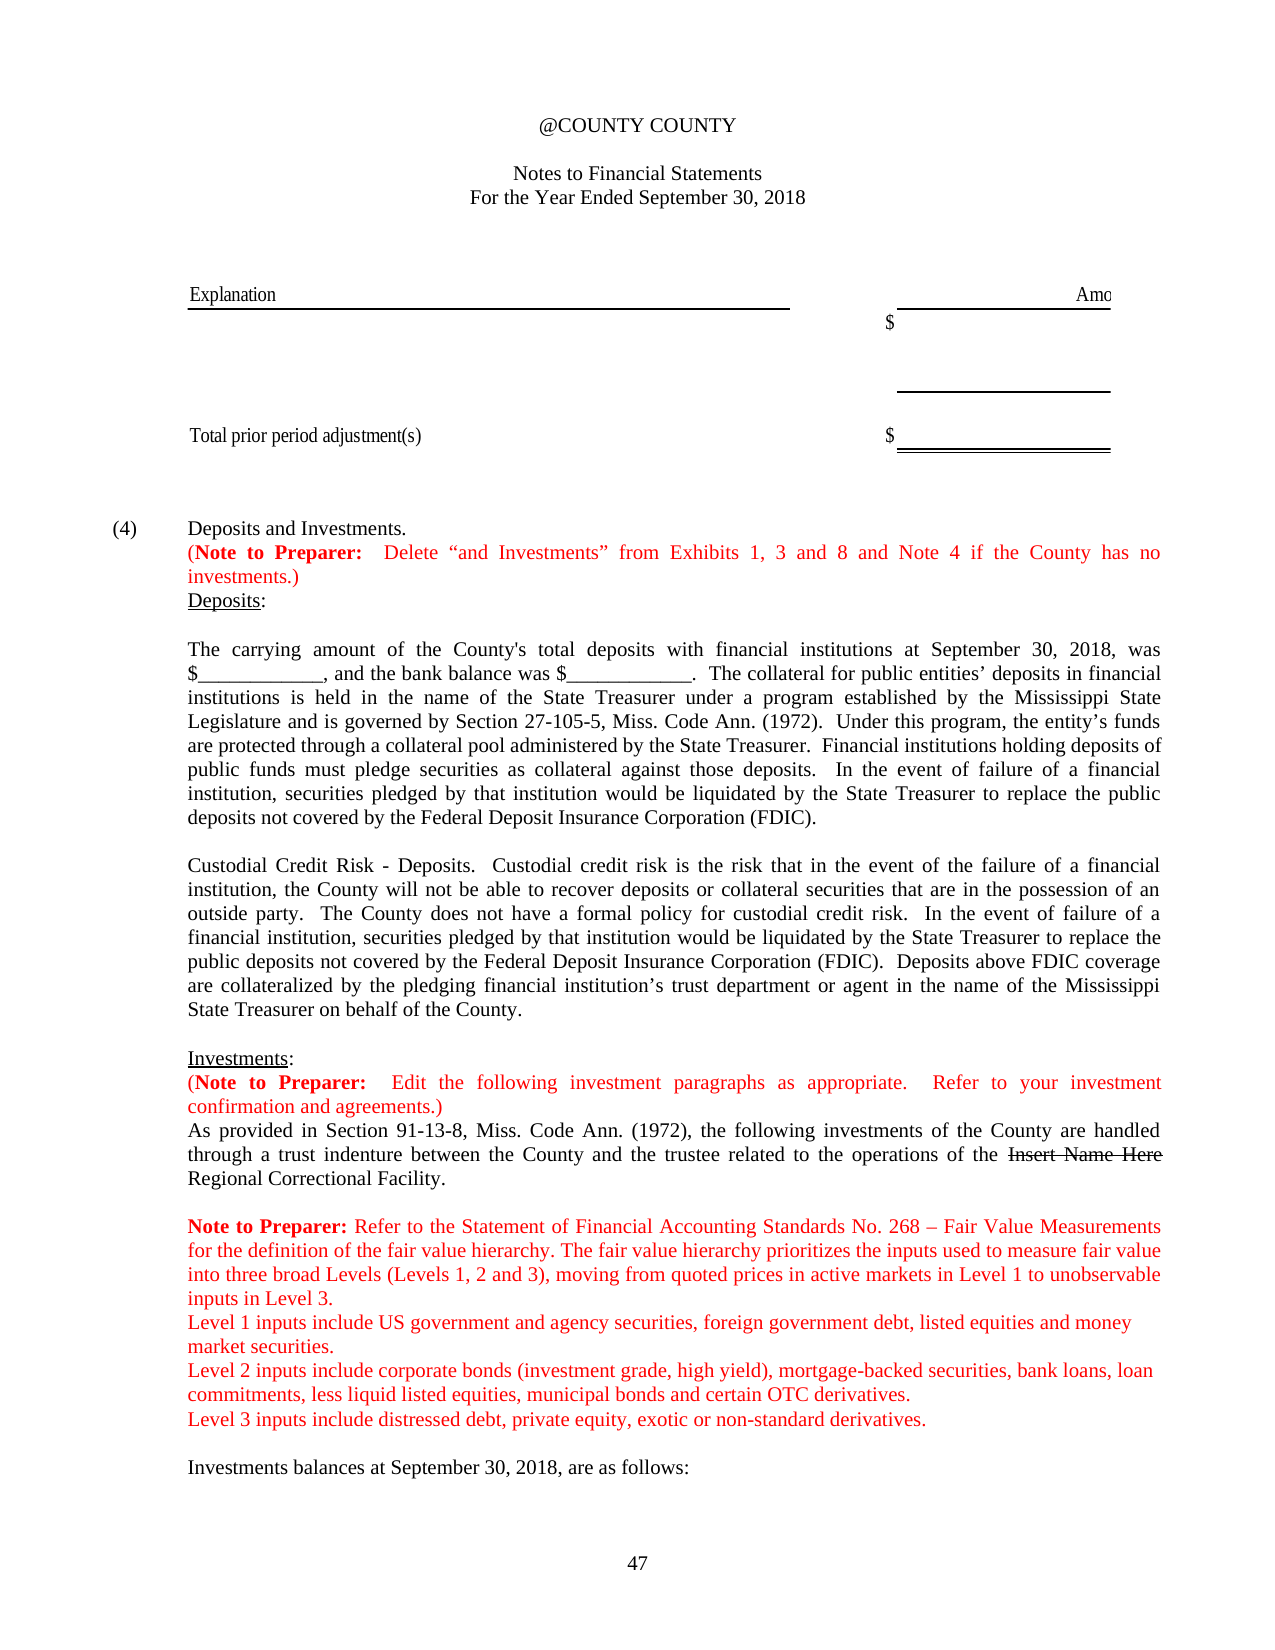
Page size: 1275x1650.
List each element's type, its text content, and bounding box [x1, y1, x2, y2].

text Note to Preparer: Refer to the Statement of Financial Accounting Standards No. 268 – Fair Value Measurements for the definition of the fair value hierarchy. The fair value hierarchy prioritizes the inputs used to measure fair value into three broad Levels (Levels 1, 2 and 3), moving from quoted prices in active markets in Level 1 to unobservable inputs in Level 3. [187, 1214, 1162, 1310]
text Level 3 inputs include distressed debt, private equity, exotic or non-standard derivatives. [112, 1406, 1162, 1431]
text As provided in Section 91-13-8, Miss. Code Ann. (1972), the following investments of the County are handled through a trust indenture between the County and the trustee related to the operations of the Insert Name Here Regional Correctional Facility. [187, 1118, 1162, 1190]
text Investments: [112, 1046, 1162, 1069]
text (Note to Preparer: Delete “and Investments” from Exhibits 1, 3 and 8 and Note 4 if the County has no investments.) [187, 540, 1162, 588]
text Investments balances at September 30, 2018, are as follows: [187, 1454, 1162, 1479]
text The carrying amount of the County's total deposits with financial institutions at September 30, 2018, was $____________, and the bank balance was $____________. The collateral for public entities’ deposits in financial institutions is held in the name of the State Treasurer under a program established by the Mississippi State Legislature and is governed by Section 27-105-5, Miss. Code Ann. (1972). Under this program, the entity’s funds are protected through a collateral pool administered by the State Treasurer. Financial institutions holding deposits of public funds must pledge securities as collateral against those deposits. In the event of failure of a financial institution, securities pledged by that institution would be liquidated by the State Treasurer to replace the public deposits not covered by the Federal Deposit Insurance Corporation (FDIC). [187, 636, 1162, 829]
text (Note to Preparer: Edit the following investment paragraphs as appropriate. Refer to your investment confirmation and agreements.) [187, 1069, 1162, 1118]
text Custodial Credit Risk - Deposits. Custodial credit risk is the risk that in the event of the failure of a financial institution, the County will not be able to recover deposits or collateral securities that are in the possession of an outside party. The County does not have a formal policy for custodial credit risk. In the event of failure of a financial institution, securities pledged by that institution would be liquidated by the State Treasurer to replace the public deposits not covered by the Federal Deposit Insurance Corporation (FDIC). Deposits above FDIC coverage are collateralized by the pledging financial institution’s trust department or agent in the name of the Mississippi State Treasurer on behalf of the County. [187, 853, 1162, 1021]
text Deposits: [187, 588, 1162, 612]
text Level 1 inputs include US government and agency securities, foreign government debt, listed equities and money market securities. [187, 1310, 1162, 1358]
text Level 2 inputs include corporate bonds (investment grade, high yield), mortgage-backed securities, bank loans, loan commitments, less liquid listed equities, municipal bonds and certain OTC derivatives. [187, 1358, 1162, 1406]
list Deposits and Investments. [112, 516, 1162, 540]
